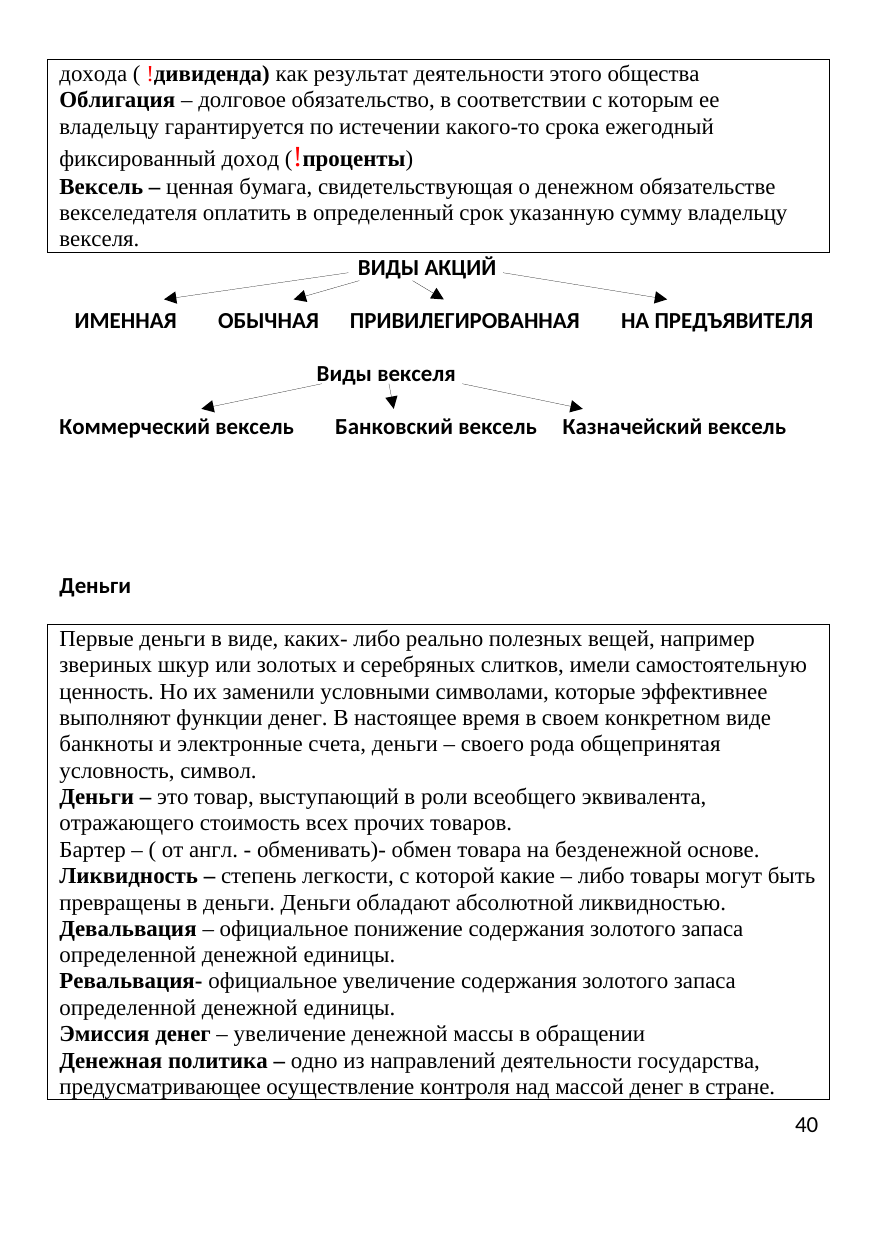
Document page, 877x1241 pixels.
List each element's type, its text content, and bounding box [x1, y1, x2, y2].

text Деньги [59, 571, 818, 599]
text Коммерческий вексель Банковский вексель Казначейский вексель [59, 412, 818, 440]
text Виды векселя [59, 359, 818, 387]
text ВИДЫ АКЦИЙ [59, 253, 818, 281]
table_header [48, 60, 829, 252]
text ИМЕННАЯ ОБЫЧНАЯ ПРИВИЛЕГИРОВАННАЯ НА ПРЕДЪЯВИТЕЛЯ [59, 306, 818, 334]
